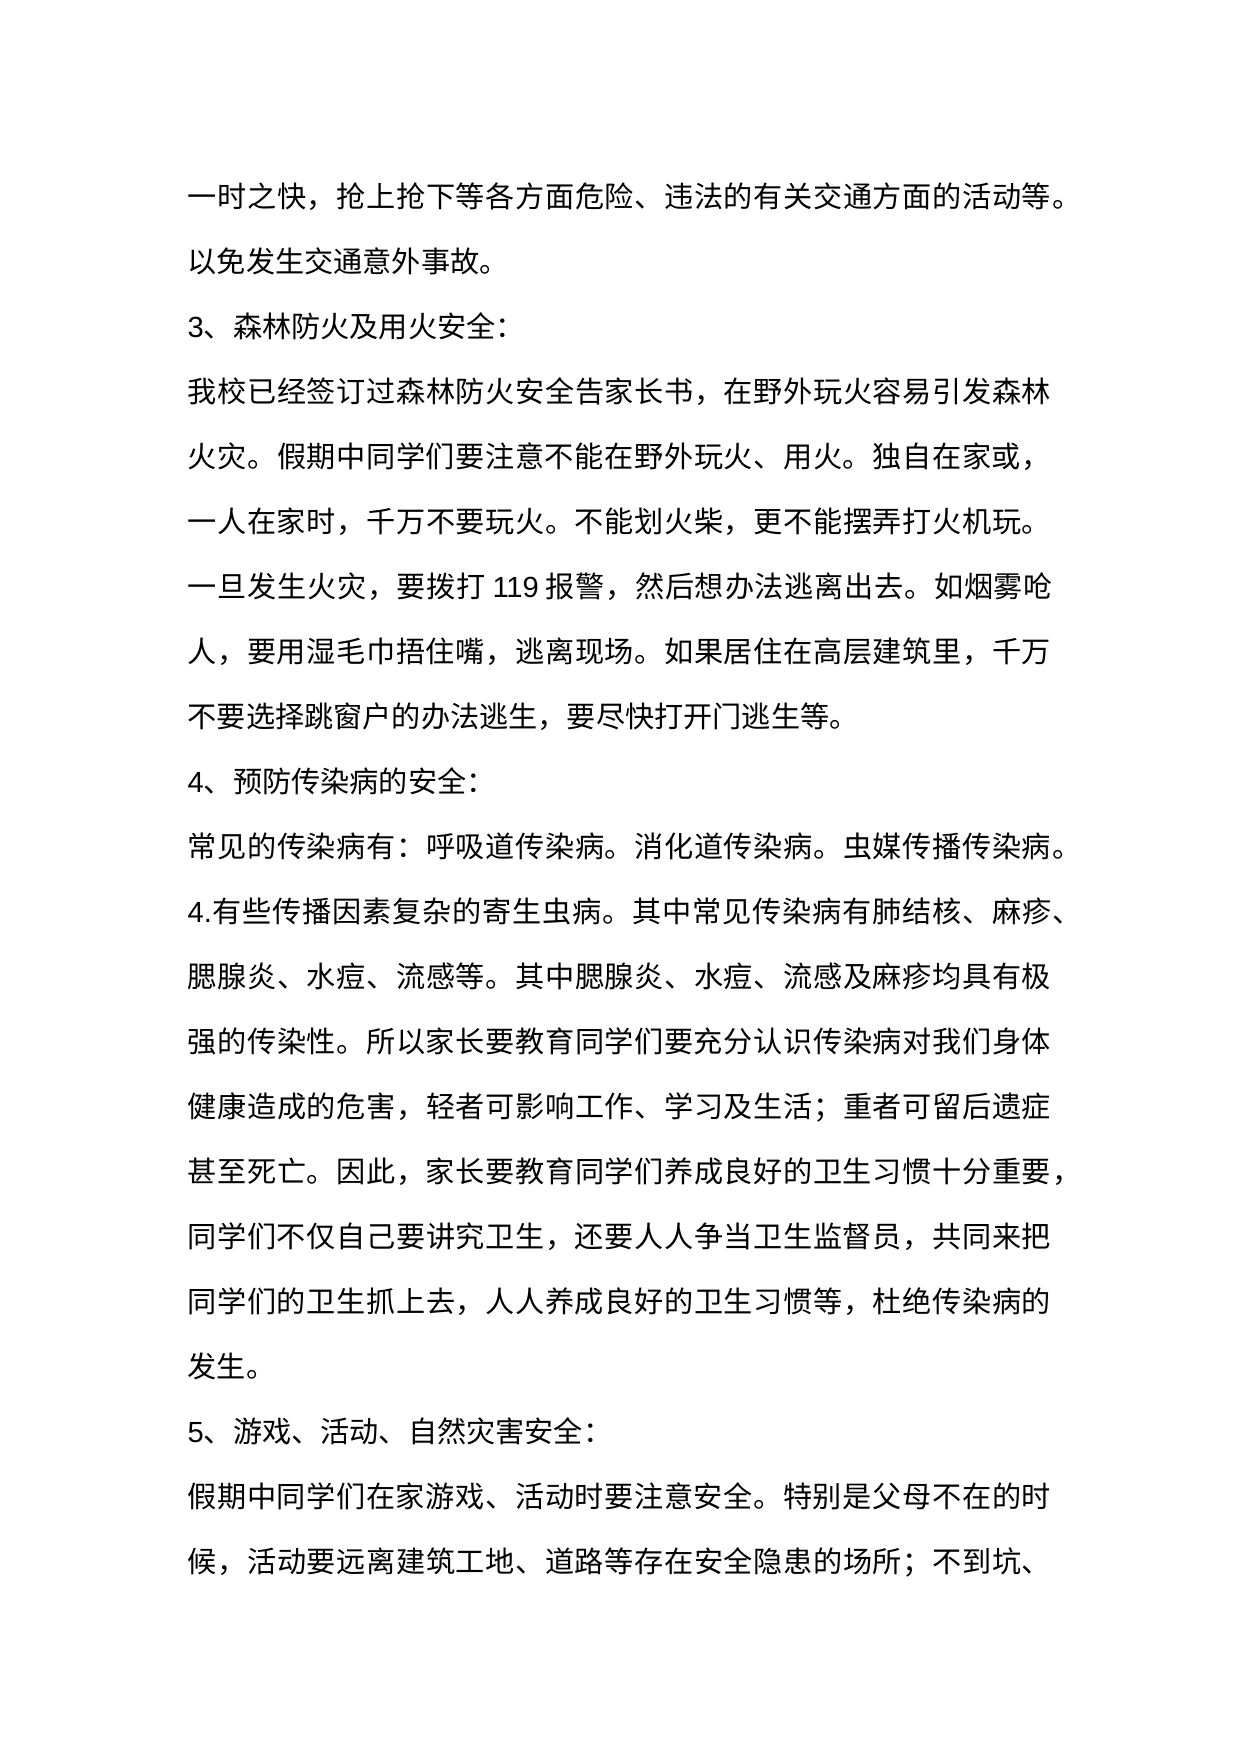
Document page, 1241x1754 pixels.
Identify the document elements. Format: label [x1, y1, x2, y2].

text [187, 162, 1053, 1592]
